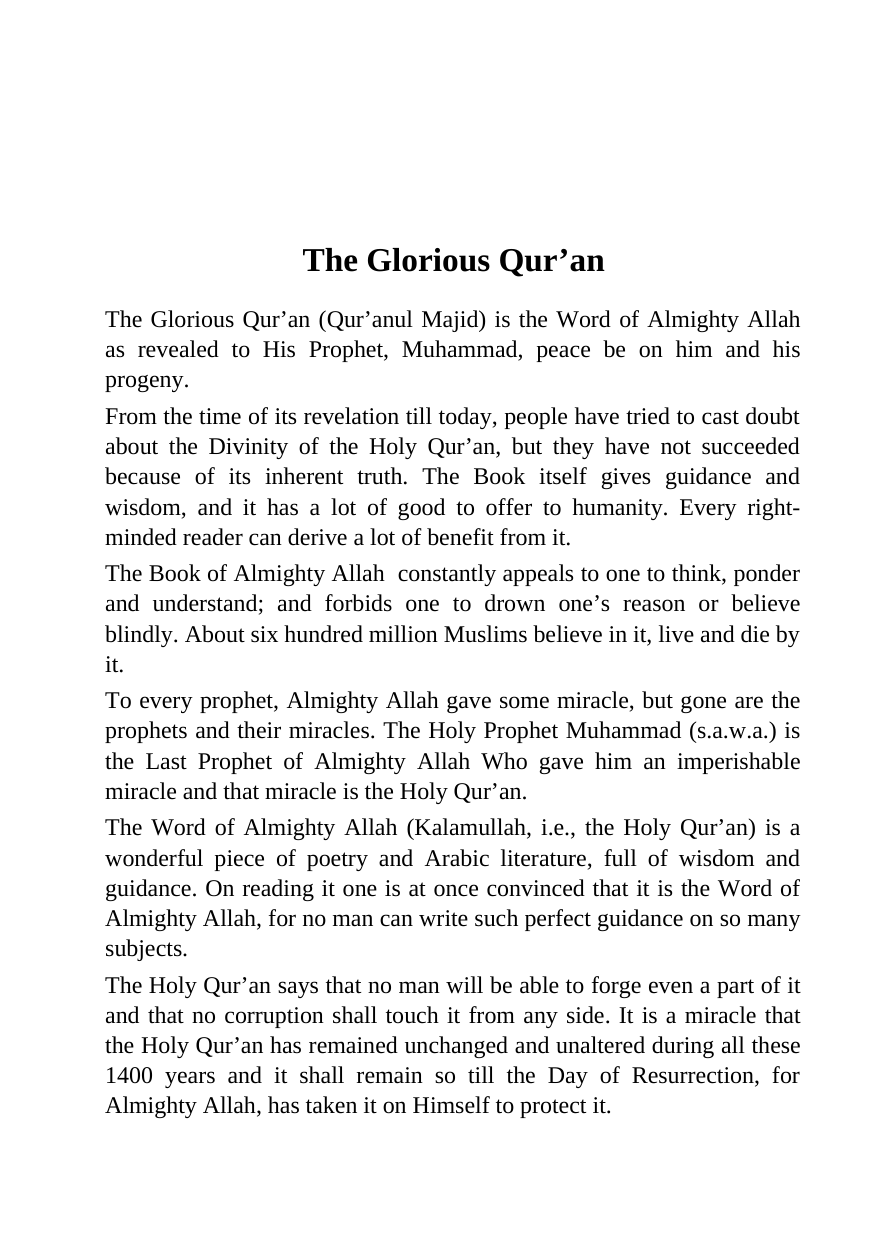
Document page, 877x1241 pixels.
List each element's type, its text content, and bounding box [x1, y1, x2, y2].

text From the time of its revelation till today, people have tried to cast doubt about the Divinity of the Holy Qur’an, but they have not succeeded because of its inherent truth. The Book itself gives guidance and wisdom, and it has a lot of good to offer to humanity. Every right-minded reader can derive a lot of benefit from it. [105, 400, 802, 551]
text To every prophet, Almighty Allah gave some miracle, but gone are the prophets and their miracles. The Holy Prophet Muhammad (s.a.w.a.) is the Last Prophet of Almighty Allah Who gave him an imperishable miracle and that miracle is the Holy Qur’an. [105, 684, 802, 805]
text The Book of Almighty Allah constantly appeals to one to think, ponder and understand; and forbids one to drown one’s reason or believe blindly. About six hundred million Muslims believe in it, live and die by it. [105, 557, 802, 678]
text The Glorious Qur’an (Qur’anul Majid) is the Word of Almighty Allah as revealed to His Prophet, Muhammad, peace be on him and his progeny. [105, 303, 802, 394]
subtitle The Glorious Qur’an [105, 240, 802, 278]
text The Holy Qur’an says that no man will be able to forge even a part of it and that no corruption shall touch it from any side. It is a miracle that the Holy Qur’an has remained unchanged and unaltered during all these 1400 years and it shall remain so till the Day of Resurrection, for Almighty Allah, has taken it on Himself to protect it. [105, 969, 802, 1120]
text The Word of Almighty Allah (Kalamullah, i.e., the Holy Qur’an) is a wonderful piece of poetry and Arabic literature, full of wisdom and guidance. On reading it one is at once convinced that it is the Word of Almighty Allah, for no man can write such perfect guidance on so many subjects. [105, 812, 802, 963]
